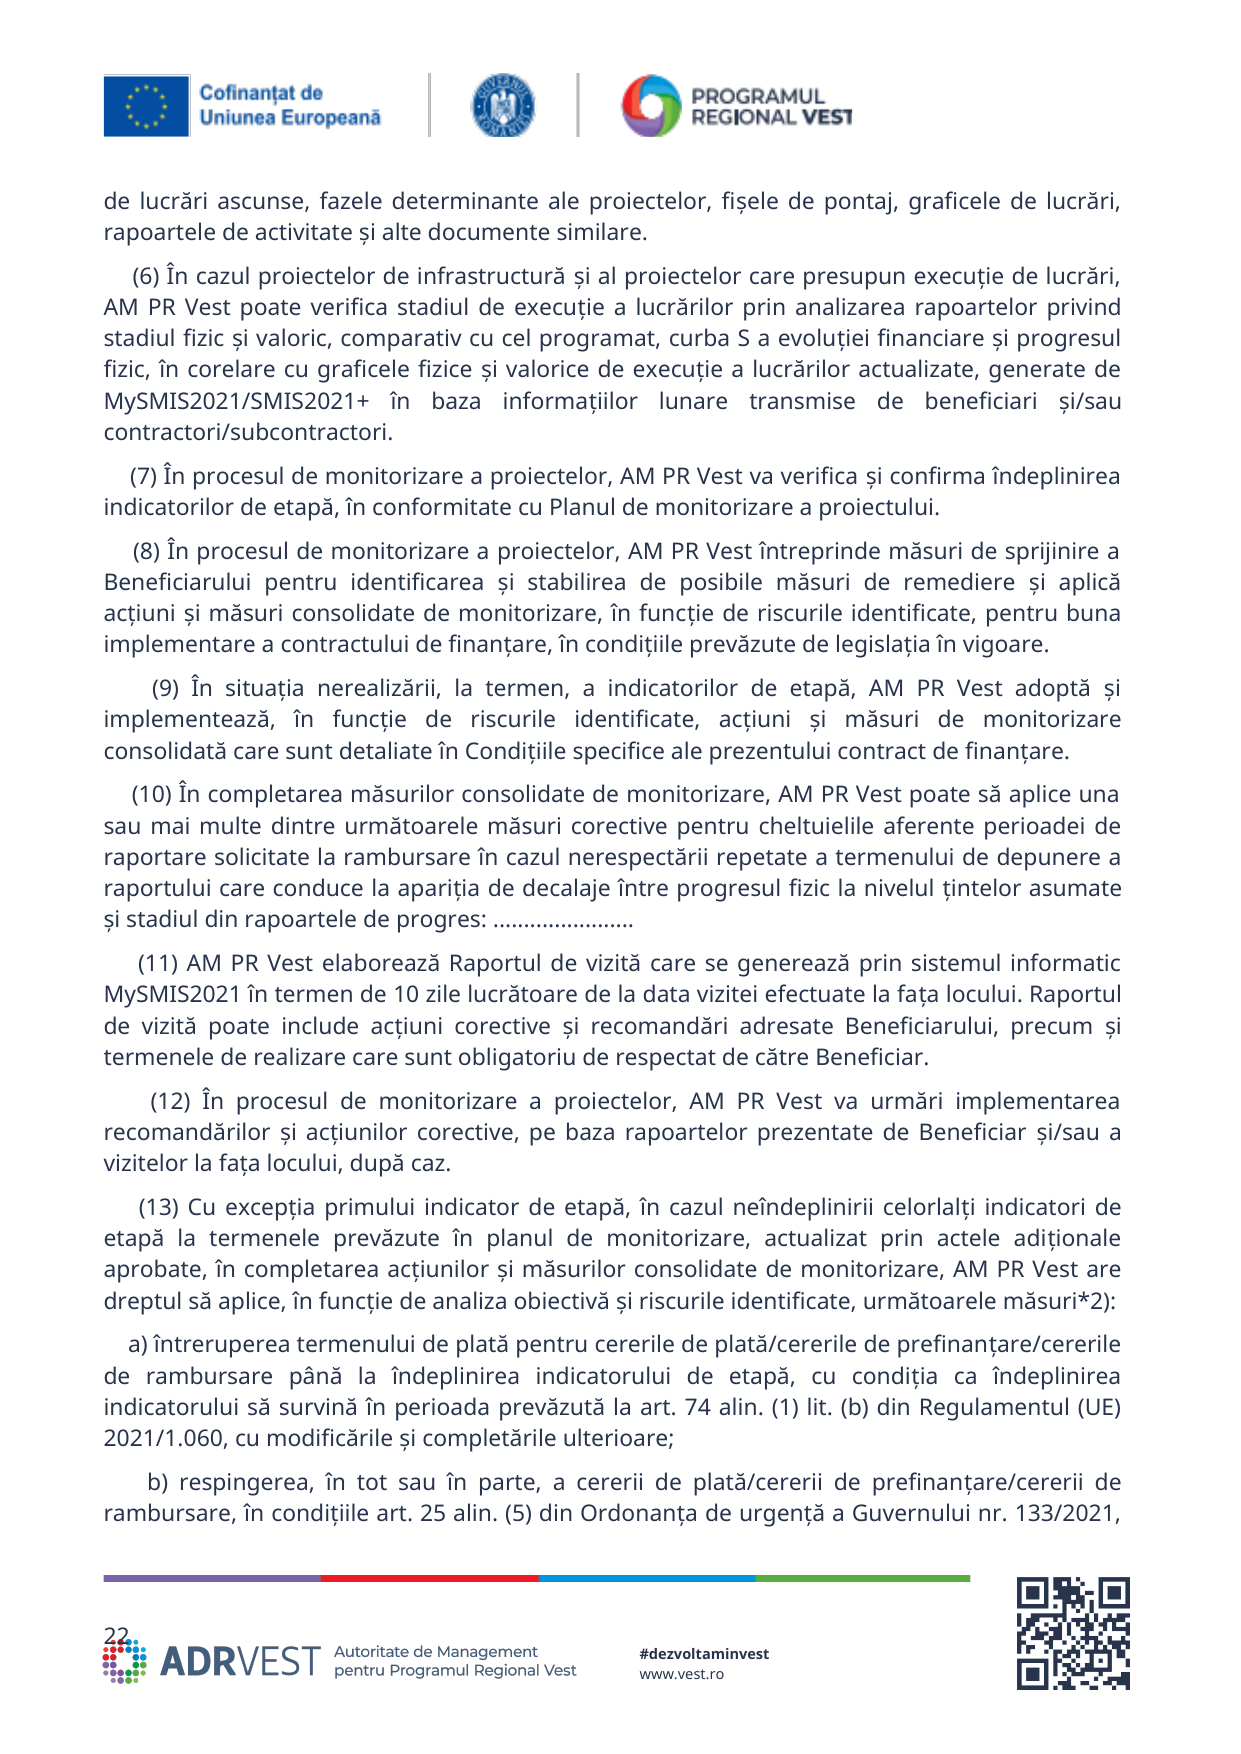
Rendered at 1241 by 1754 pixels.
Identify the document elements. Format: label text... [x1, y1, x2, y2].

text a) întreruperea termenului de plată pentru cererile de plată/cererile de prefinanţare/cererile de rambursare până la îndeplinirea indicatorului de etapă, cu condiţia ca îndeplinirea indicatorului să survină în perioada prevăzută la art. 74 alin. (1) lit. (b) din Regulamentul (UE) 2021/1.060, cu modificările şi completările ulterioare; [103, 1328, 1122, 1453]
picture [93, 1636, 582, 1687]
text (6) În cazul proiectelor de infrastructură şi al proiectelor care presupun execuţie de lucrări, AM PR Vest poate verifica stadiul de execuţie a lucrărilor prin analizarea rapoartelor privind stadiul fizic şi valoric, comparativ cu cel programat, curba S a evoluţiei financiare şi progresul fizic, în corelare cu graficele fizice şi valorice de execuţie a lucrărilor actualizate, generate de MySMIS2021/SMIS2021+ în baza informaţiilor lunare transmise de beneficiari şi/sau contractori/subcontractori. [103, 259, 1122, 447]
text (9) În situaţia nerealizării, la termen, a indicatorilor de etapă, AM PR Vest adoptă şi implementează, în funcţie de riscurile identificate, acţiuni şi măsuri de monitorizare consolidată care sunt detaliate în Condiţiile specifice ale prezentului contract de finanţare. [103, 672, 1122, 766]
text (13) Cu excepţia primului indicator de etapă, în cazul neîndeplinirii celorlalţi indicatori de etapă la termenele prevăzute în planul de monitorizare, actualizat prin actele adiţionale aprobate, în completarea acţiunilor şi măsurilor consolidate de monitorizare, AM PR Vest are dreptul să aplice, în funcţie de analiza obiectivă şi riscurile identificate, următoarele măsuri*2): [103, 1191, 1122, 1316]
picture [1008, 1568, 1139, 1699]
text (10) În completarea măsurilor consolidate de monitorizare, AM PR Vest poate să aplice una sau mai multe dintre următoarele măsuri corective pentru cheltuielile aferente perioadei de raportare solicitate la rambursare în cazul nerespectării repetate a termenului de depunere a raportului care conduce la apariţia de decalaje între progresul fizic la nivelul ţintelor asumate şi stadiul din rapoartele de progres: ....................... [103, 778, 1122, 934]
text (12) În procesul de monitorizare a proiectelor, AM PR Vest va urmări implementarea recomandărilor şi acţiunilor corective, pe baza rapoartelor prezentate de Beneficiar şi/sau a vizitelor la faţa locului, după caz. [103, 1084, 1122, 1178]
text (7) În procesul de monitorizare a proiectelor, AM PR Vest va verifica şi confirma îndeplinirea indicatorilor de etapă, în conformitate cu Planul de monitorizare a proiectului. [103, 459, 1122, 522]
text (8) În procesul de monitorizare a proiectelor, AM PR Vest întreprinde măsuri de sprijinire a Beneficiarului pentru identificarea şi stabilirea de posibile măsuri de remediere şi aplică acţiuni şi măsuri consolidate de monitorizare, în funcţie de riscurile identificate, pentru buna implementare a contractului de finanţare, în condiţiile prevăzute de legislaţia în vigoare. [103, 534, 1122, 659]
text (11) AM PR Vest elaborează Raportul de vizită care se generează prin sistemul informatic MySMIS2021 în termen de 10 zile lucrătoare de la data vizitei efectuate la faţa locului. Raportul de vizită poate include acţiuni corective şi recomandări adresate Beneficiarului, precum şi termenele de realizare care sunt obligatoriu de respectat de către Beneficiar. [103, 947, 1122, 1072]
